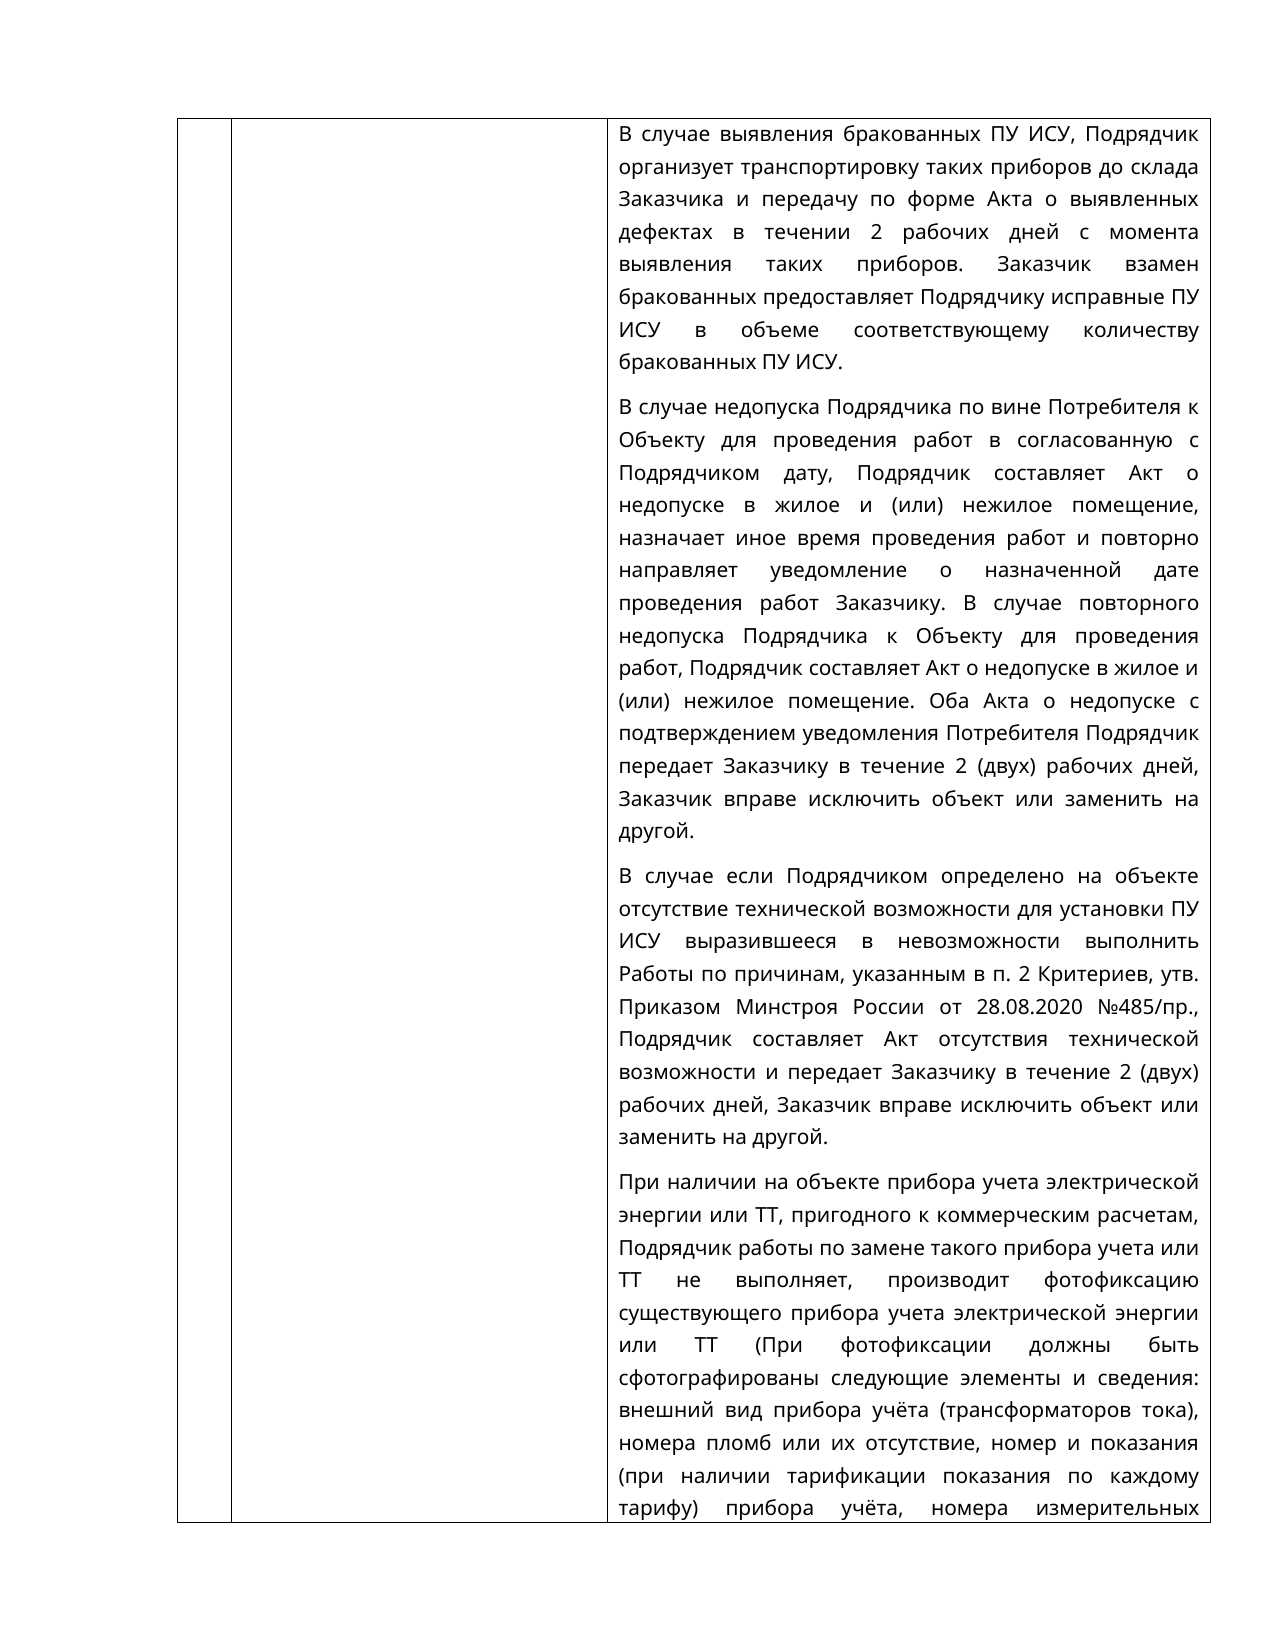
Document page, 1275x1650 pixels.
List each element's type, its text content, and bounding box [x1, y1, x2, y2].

table_cell 5 [178, 119, 231, 1522]
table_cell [608, 119, 1210, 1522]
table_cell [232, 119, 607, 1522]
